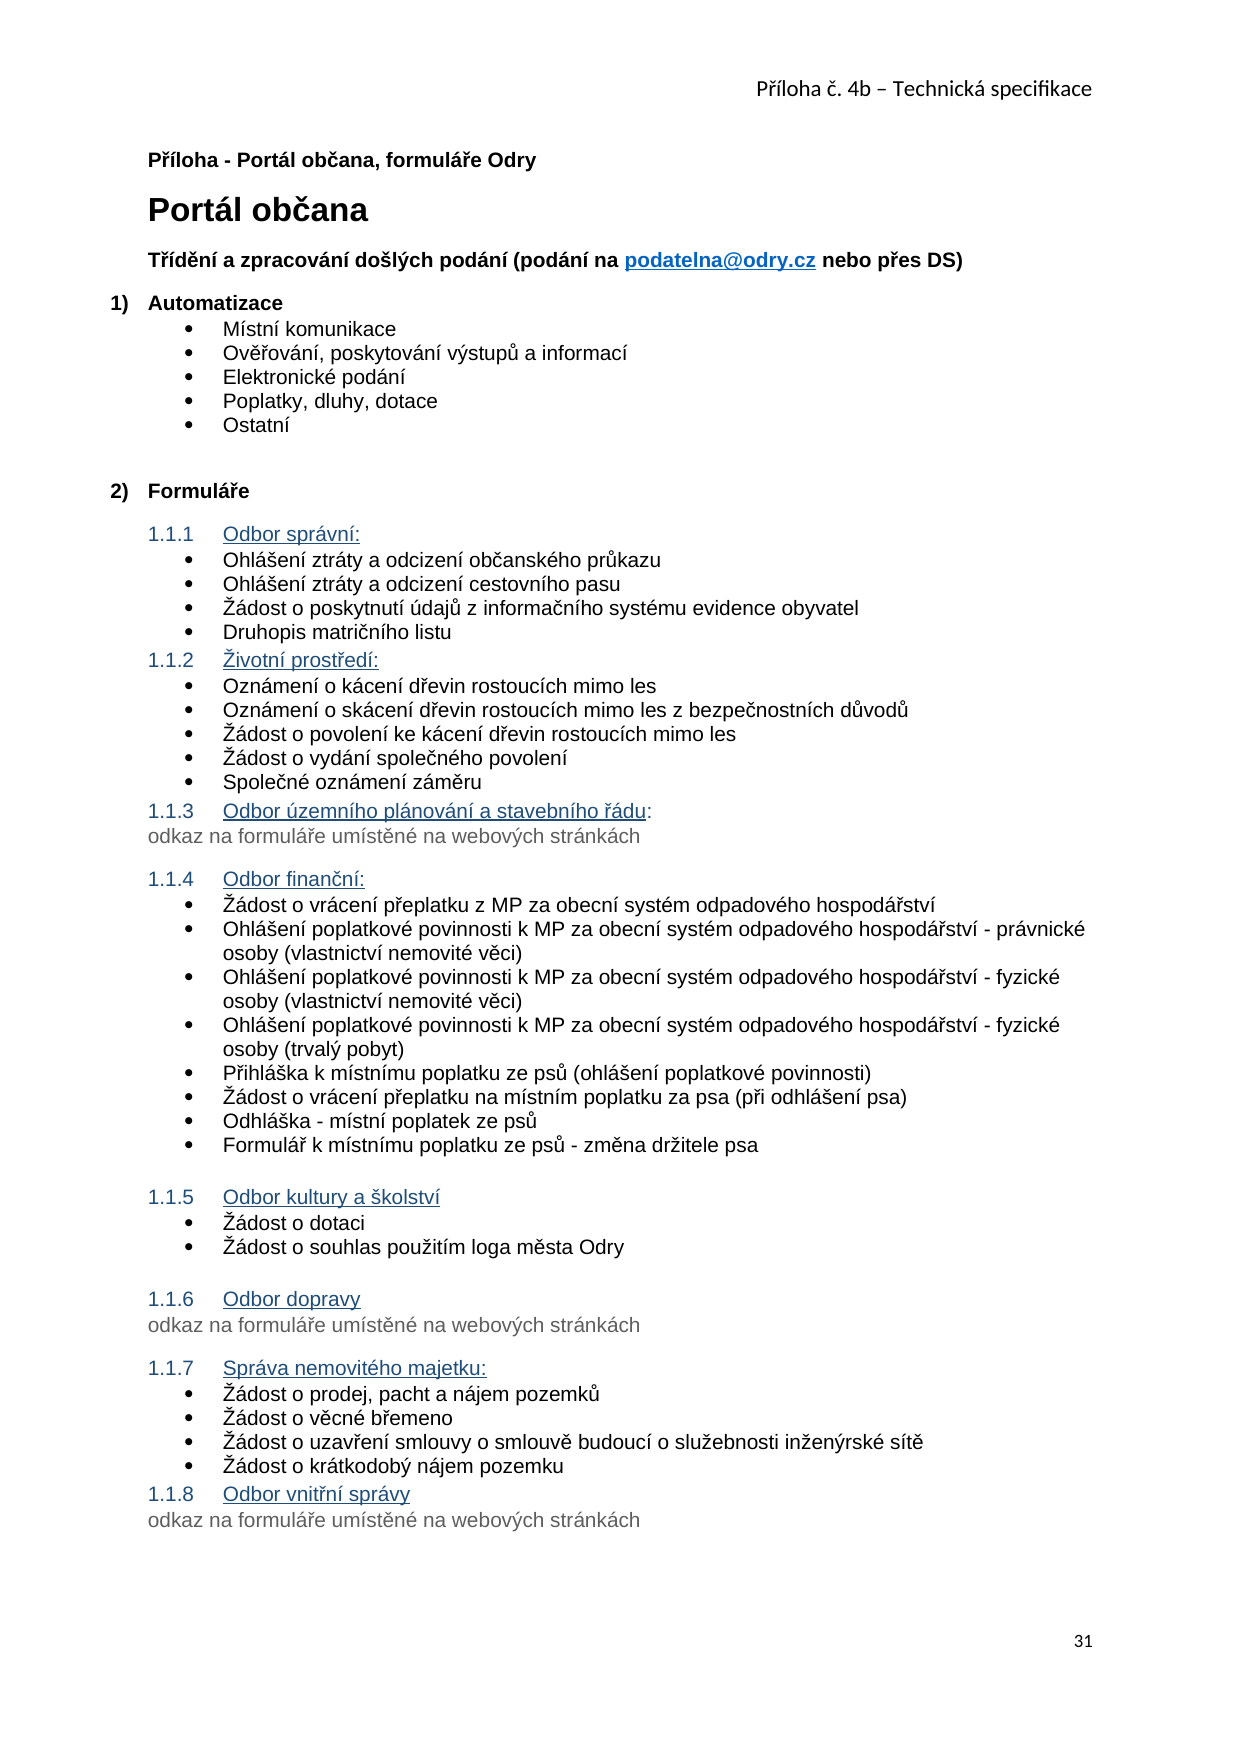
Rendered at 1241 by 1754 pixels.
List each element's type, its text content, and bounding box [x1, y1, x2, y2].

subtitle Odbor správní: [148, 522, 1093, 546]
list Společné oznámení záměru [185, 770, 1093, 794]
list Přihláška k místnímu poplatku ze psů (ohlášení poplatkové povinnosti) [185, 1061, 1093, 1085]
text odkaz na formuláře umístěné na webových stránkách [148, 1313, 1093, 1337]
list Žádost o vrácení přeplatku na místním poplatku za psa (při odhlášení psa) [185, 1085, 1093, 1109]
text Příloha - Portál občana, formuláře Odry [148, 148, 1093, 172]
subtitle Odbor vnitřní správy [148, 1482, 1093, 1506]
list Žádost o věcné břemeno [185, 1405, 1093, 1429]
subtitle Životní prostředí: [148, 648, 1093, 672]
list Poplatky, dluhy, dotace [185, 389, 1093, 413]
list Žádost o prodej, pacht a nájem pozemků [185, 1381, 1093, 1405]
list Oznámení o kácení dřevin rostoucích mimo les [185, 674, 1093, 698]
subtitle Odbor kultury a školství [148, 1185, 1093, 1209]
list Ohlášení poplatkové povinnosti k MP za obecní systém odpadového hospodářství - fyzické osoby (vlastnictví nemovité věci) [185, 965, 1093, 1013]
text Portál občana [148, 190, 1093, 228]
list Ohlášení ztráty a odcizení cestovního pasu [185, 572, 1093, 596]
text odkaz na formuláře umístěné na webových stránkách [148, 824, 1093, 848]
list Ostatní [185, 413, 1093, 437]
list Ohlášení poplatkové povinnosti k MP za obecní systém odpadového hospodářství - právnické osoby (vlastnictví nemovité věci) [185, 917, 1093, 965]
text Třídění a zpracování došlých podání (podání na podatelna@odry.cz nebo přes DS) [148, 248, 1093, 272]
subtitle Odbor finanční: [148, 867, 1093, 891]
list Žádost o povolení ke kácení dřevin rostoucích mimo les [185, 722, 1093, 746]
subtitle Odbor územního plánování a stavebního řádu: [148, 798, 1093, 822]
list Ohlášení poplatkové povinnosti k MP za obecní systém odpadového hospodářství - fyzické osoby (trvalý pobyt) [185, 1013, 1093, 1061]
list Místní komunikace [185, 317, 1093, 341]
list Žádost o dotaci [185, 1211, 1093, 1235]
list Druhopis matričního listu [185, 620, 1093, 644]
list Odhláška - místní poplatek ze psů [185, 1109, 1093, 1133]
list Ohlášení ztráty a odcizení občanského průkazu [185, 548, 1093, 572]
list Automatizace [110, 291, 1093, 315]
subtitle Správa nemovitého majetku: [148, 1356, 1093, 1379]
list Žádost o uzavření smlouvy o smlouvě budoucí o služebnosti inženýrské sítě [185, 1429, 1093, 1453]
text odkaz na formuláře umístěné na webových stránkách [148, 1508, 1093, 1532]
list Žádost o krátkodobý nájem pozemku [185, 1453, 1093, 1478]
list Formuláře [110, 479, 1093, 503]
list Elektronické podání [185, 365, 1093, 389]
list Formulář k místnímu poplatku ze psů - změna držitele psa [185, 1133, 1093, 1157]
list Žádost o vydání společného povolení [185, 746, 1093, 770]
list Oznámení o skácení dřevin rostoucích mimo les z bezpečnostních důvodů [185, 698, 1093, 722]
list Žádost o poskytnutí údajů z informačního systému evidence obyvatel [185, 596, 1093, 620]
list Žádost o souhlas použitím loga města Odry [185, 1235, 1093, 1259]
list Žádost o vrácení přeplatku z MP za obecní systém odpadového hospodářství [185, 893, 1093, 917]
subtitle Odbor dopravy [148, 1287, 1093, 1311]
list Ověřování, poskytování výstupů a informací [185, 341, 1093, 365]
